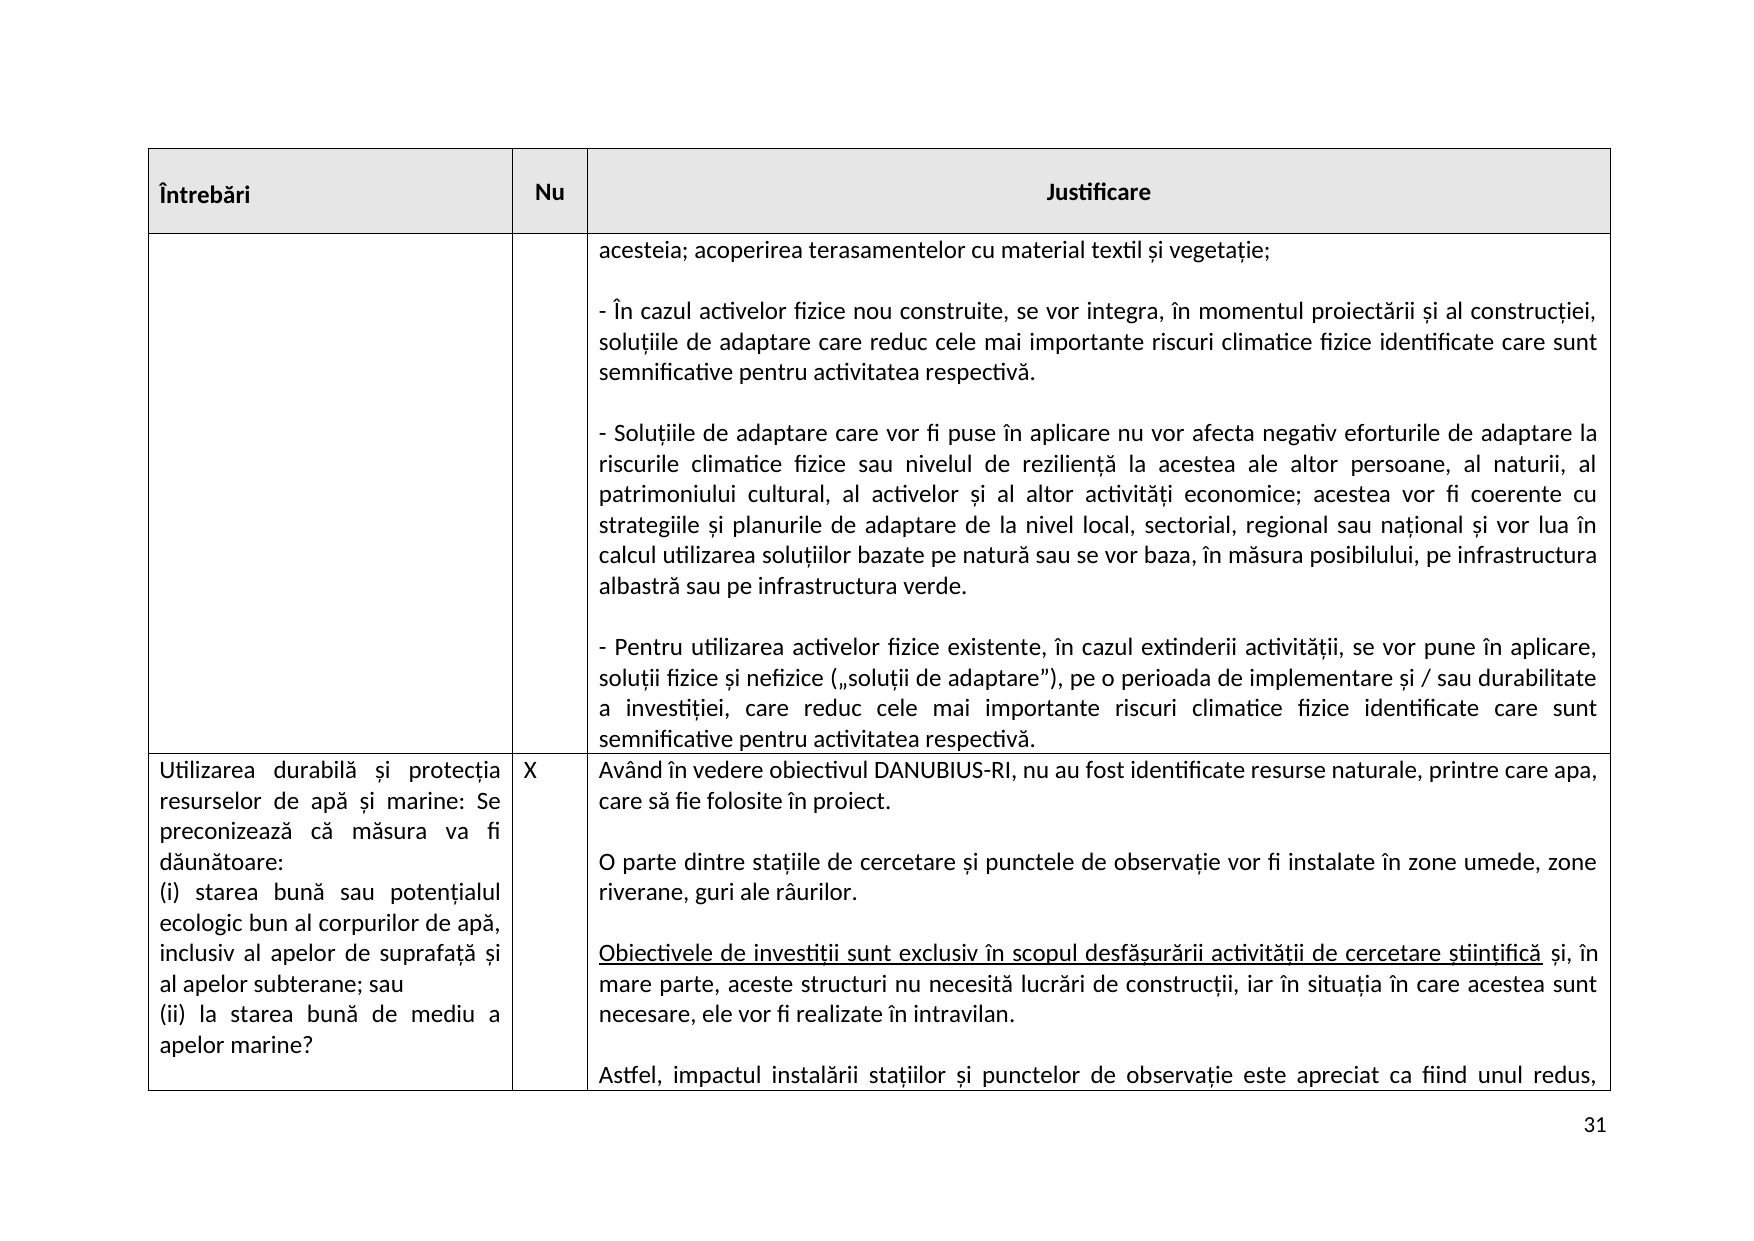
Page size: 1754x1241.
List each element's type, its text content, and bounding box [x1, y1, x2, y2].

table_header Întrebări [149, 149, 512, 233]
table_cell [588, 754, 1610, 1090]
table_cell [588, 234, 1610, 753]
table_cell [149, 754, 512, 1090]
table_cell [149, 234, 512, 753]
table_cell X [513, 754, 587, 1090]
table_header Nu [513, 149, 587, 233]
table_header Justificare [588, 149, 1610, 233]
table_cell X [513, 234, 587, 753]
